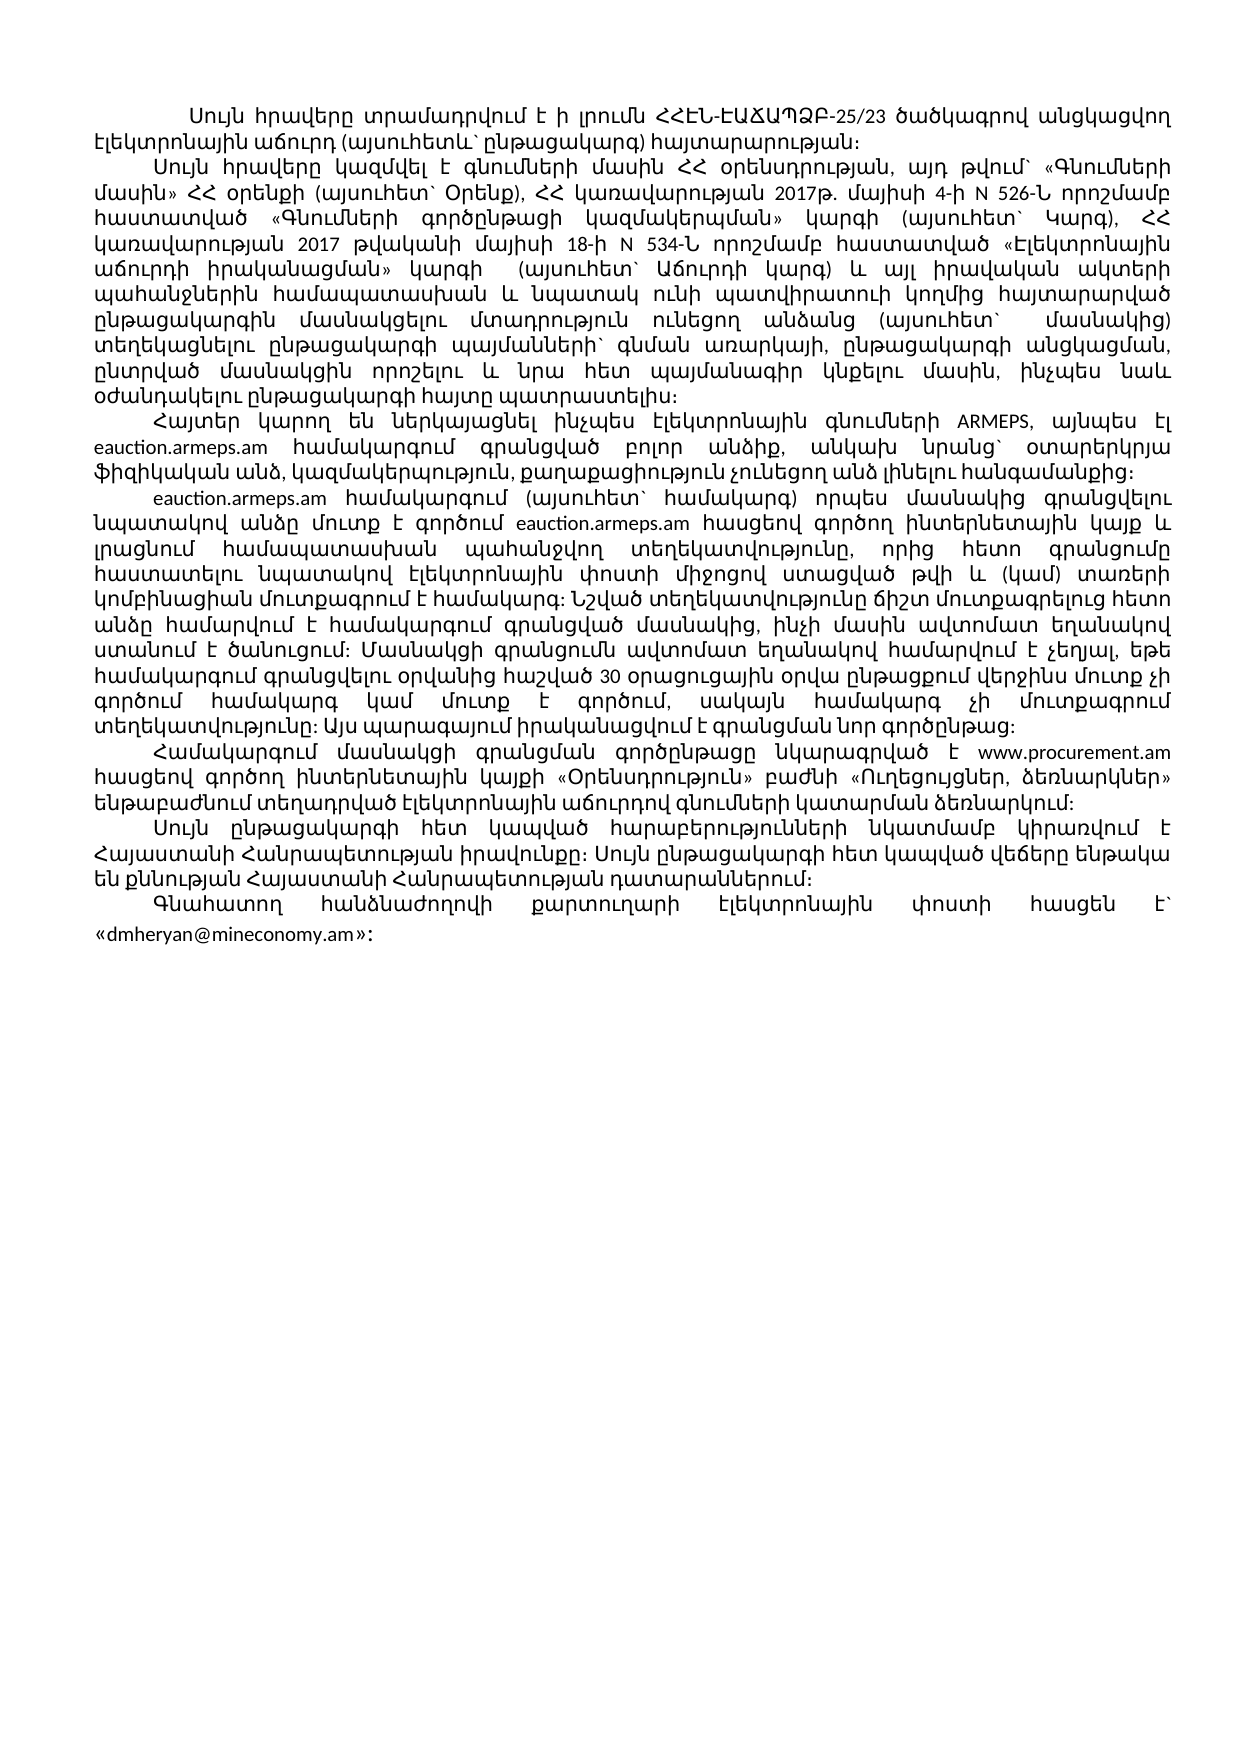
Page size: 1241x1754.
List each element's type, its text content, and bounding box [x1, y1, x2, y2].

text Սույն հրավերը տրամադրվում է ի լրումն ՀՀԷՆ-ԷԱՃԱՊՁԲ-25/23 ծածկագրով անցկացվող էլեկտրոնային աճուրդ (այսուհետև` ընթացակարգ) հայտարարության։ [94, 104, 1171, 154]
text Հայտեր կարող են ներկայացնել ինչպես էլեկտրոնային գնումների ARMEPS, այնպես էլ eauction.armeps.am համակարգում գրանցված բոլոր անձիք, անկախ նրանց` օտարերկրյա ֆիզիկական անձ, կազմակերպություն, քաղաքացիություն չունեցող անձ լինելու հանգամանքից։ [94, 409, 1171, 485]
text Համակարգում մասնակցի գրանցման գործընթացը նկարագրված է www.procurement.am հասցեով գործող ինտերնետային կայքի «Օրենսդրություն» բաժնի «Ուղեցույցներ, ձեռնարկներ» ենթաբաժնում տեղադրված էլեկտրոնային աճուրդով գնումների կատարման ձեռնարկում: [94, 739, 1171, 815]
text eauction.armeps.am համակարգում (այսուհետ` համակարգ) որպես մասնակից գրանցվելու նպատակով անձը մուտք է գործում eauction.armeps.am հասցեով գործող ինտերնետային կայք և լրացնում համապատասխան պահանջվող տեղեկատվությունը, որից հետո գրանցումը հաստատելու նպատակով էլեկտրոնային փոստի միջոցով ստացված թվի և (կամ) տառերի կոմբինացիան մուտքագրում է համակարգ: Նշված տեղեկատվությունը ճիշտ մուտքագրելուց հետո անձը համարվում է համակարգում գրանցված մասնակից, ինչի մասին ավտոմատ եղանակով ստանում է ծանուցում: Մասնակցի գրանցումն ավտոմատ եղանակով համարվում է չեղյալ, եթե համակարգում գրանցվելու օրվանից հաշված 30 օրացուցային օրվա ընթացքում վերջինս մուտք չի գործում համակարգ կամ մուտք է գործում, սակայն համակարգ չի մուտքագրում տեղեկատվությունը: Այս պարագայում իրականացվում է գրանցման նոր գործընթաց: [94, 485, 1171, 739]
text Սույն ընթացակարգի հետ կապված հարաբերությունների նկատմամբ կիրառվում է Հայաստանի Հանրապետության իրավունքը։ Սույն ընթացակարգի հետ կապված վեճերը ենթակա են քննության Հայաստանի Հանրապետության դատարաններում։ [94, 815, 1171, 892]
text Սույն հրավերը կազմվել է գնումների մասին ՀՀ օրենսդրության, այդ թվում` «Գնումների մասին» ՀՀ օրենքի (այսուհետ` Օրենք), ՀՀ կառավարության 2017թ. մայիսի 4-ի N 526-Ն որոշմամբ հաստատված «Գնումների գործընթացի կազմակերպման» կարգի (այսուհետ` Կարգ), ՀՀ կառավարության 2017 թվականի մայիսի 18-ի N 534-Ն որոշմամբ հաստատված «Էլեկտրոնային աճուրդի իրականացման» կարգի (այսուհետ` Աճուրդի կարգ) և այլ իրավական ակտերի պահանջներին համապատասխան և նպատակ ունի պատվիրատուի կողմից հայտարարված ընթացակարգին մասնակցելու մտադրություն ունեցող անձանց (այսուհետ` մասնակից) տեղեկացնելու ընթացակարգի պայմանների` գնման առարկայի, ընթացակարգի անցկացման, ընտրված մասնակցին որոշելու և նրա հետ պայմանագիր կնքելու մասին, ինչպես նաև օժանդակելու ընթացակարգի հայտը պատրաստելիս։ [94, 154, 1171, 409]
text Գնահատող հանձնաժողովի քարտուղարի էլեկտրոնային փոստի հասցեն է` «dmheryan@mineconomy.am»: [94, 892, 1171, 948]
